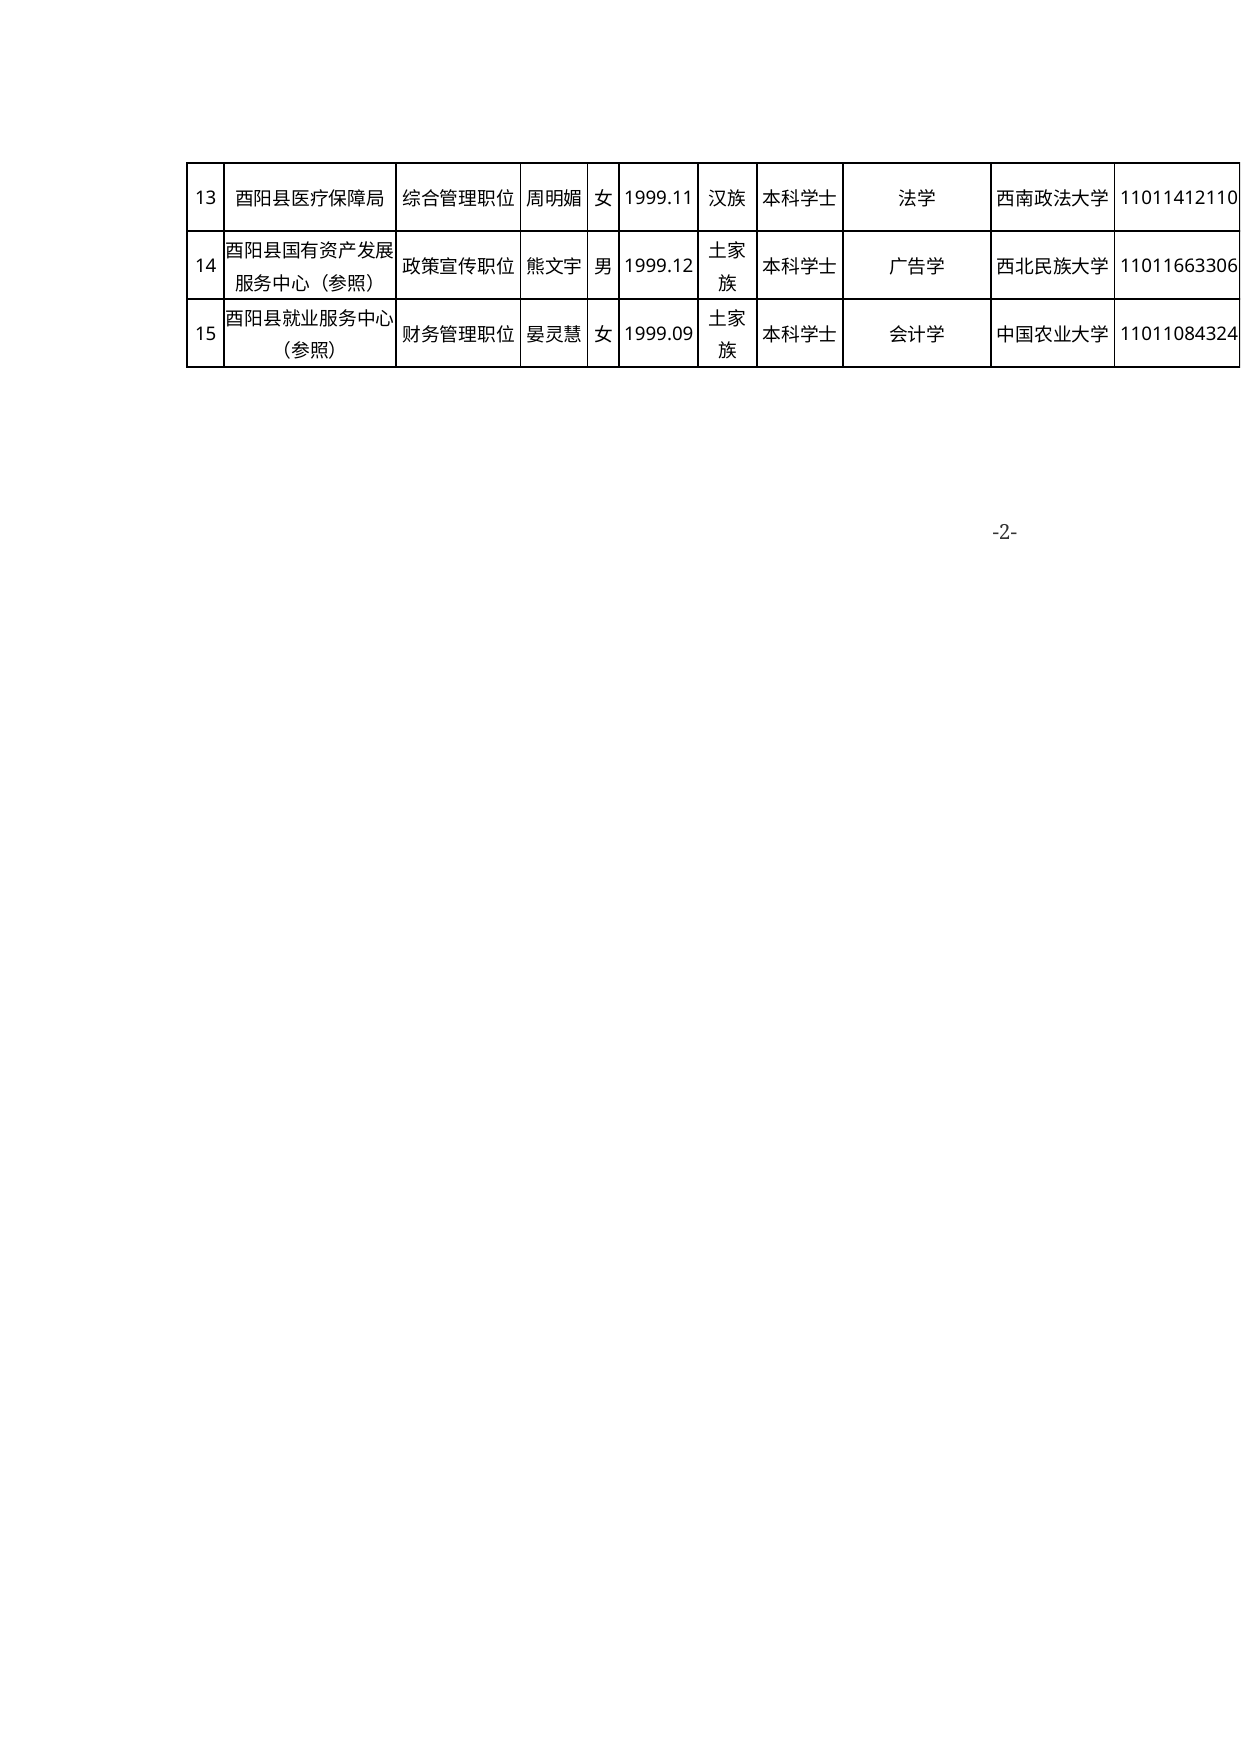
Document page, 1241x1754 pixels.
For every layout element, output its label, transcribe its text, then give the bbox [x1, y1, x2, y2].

table_cell 西南政法大学 [992, 164, 1114, 230]
table_cell 酉阳县国有资产发展服务中心（参照） [225, 232, 395, 298]
table_cell 1999.11 [620, 164, 697, 230]
table_cell 西北民族大学 [992, 232, 1114, 298]
table_cell 女 [588, 164, 618, 230]
table_cell 会计学 [844, 300, 990, 366]
table_cell 11011412110 [1115, 164, 1239, 230]
table_cell 综合管理职位 [397, 164, 520, 230]
table_cell 酉阳县医疗保障局 [225, 164, 395, 230]
table_cell 本科学士 [758, 232, 842, 298]
table_cell 土家族 [699, 232, 756, 298]
table_cell 1999.09 [620, 300, 697, 366]
table_cell 法学 [844, 164, 990, 230]
table_cell 14 [188, 232, 223, 298]
table_cell 1999.12 [620, 232, 697, 298]
table_cell 周明媚 [521, 164, 587, 230]
table_cell 财务管理职位 [397, 300, 520, 366]
table_cell 11011084324 [1115, 300, 1239, 366]
table_cell 酉阳县就业服务中心（参照） [225, 300, 395, 366]
table_cell 汉族 [699, 164, 756, 230]
table_cell 政策宣传职位 [397, 232, 520, 298]
table_cell 熊文宇 [521, 232, 587, 298]
table_cell 中国农业大学 [992, 300, 1114, 366]
table_cell 本科学士 [758, 300, 842, 366]
text -2- [187, 515, 1017, 548]
table_cell 广告学 [844, 232, 990, 298]
table_cell 土家族 [699, 300, 756, 366]
table_cell 11011663306 [1115, 232, 1239, 298]
table_cell 15 [188, 300, 223, 366]
table_cell 晏灵慧 [521, 300, 587, 366]
table_cell 13 [188, 164, 223, 230]
table_cell 本科学士 [758, 164, 842, 230]
table_cell 男 [588, 232, 618, 298]
table_cell 女 [588, 300, 618, 366]
